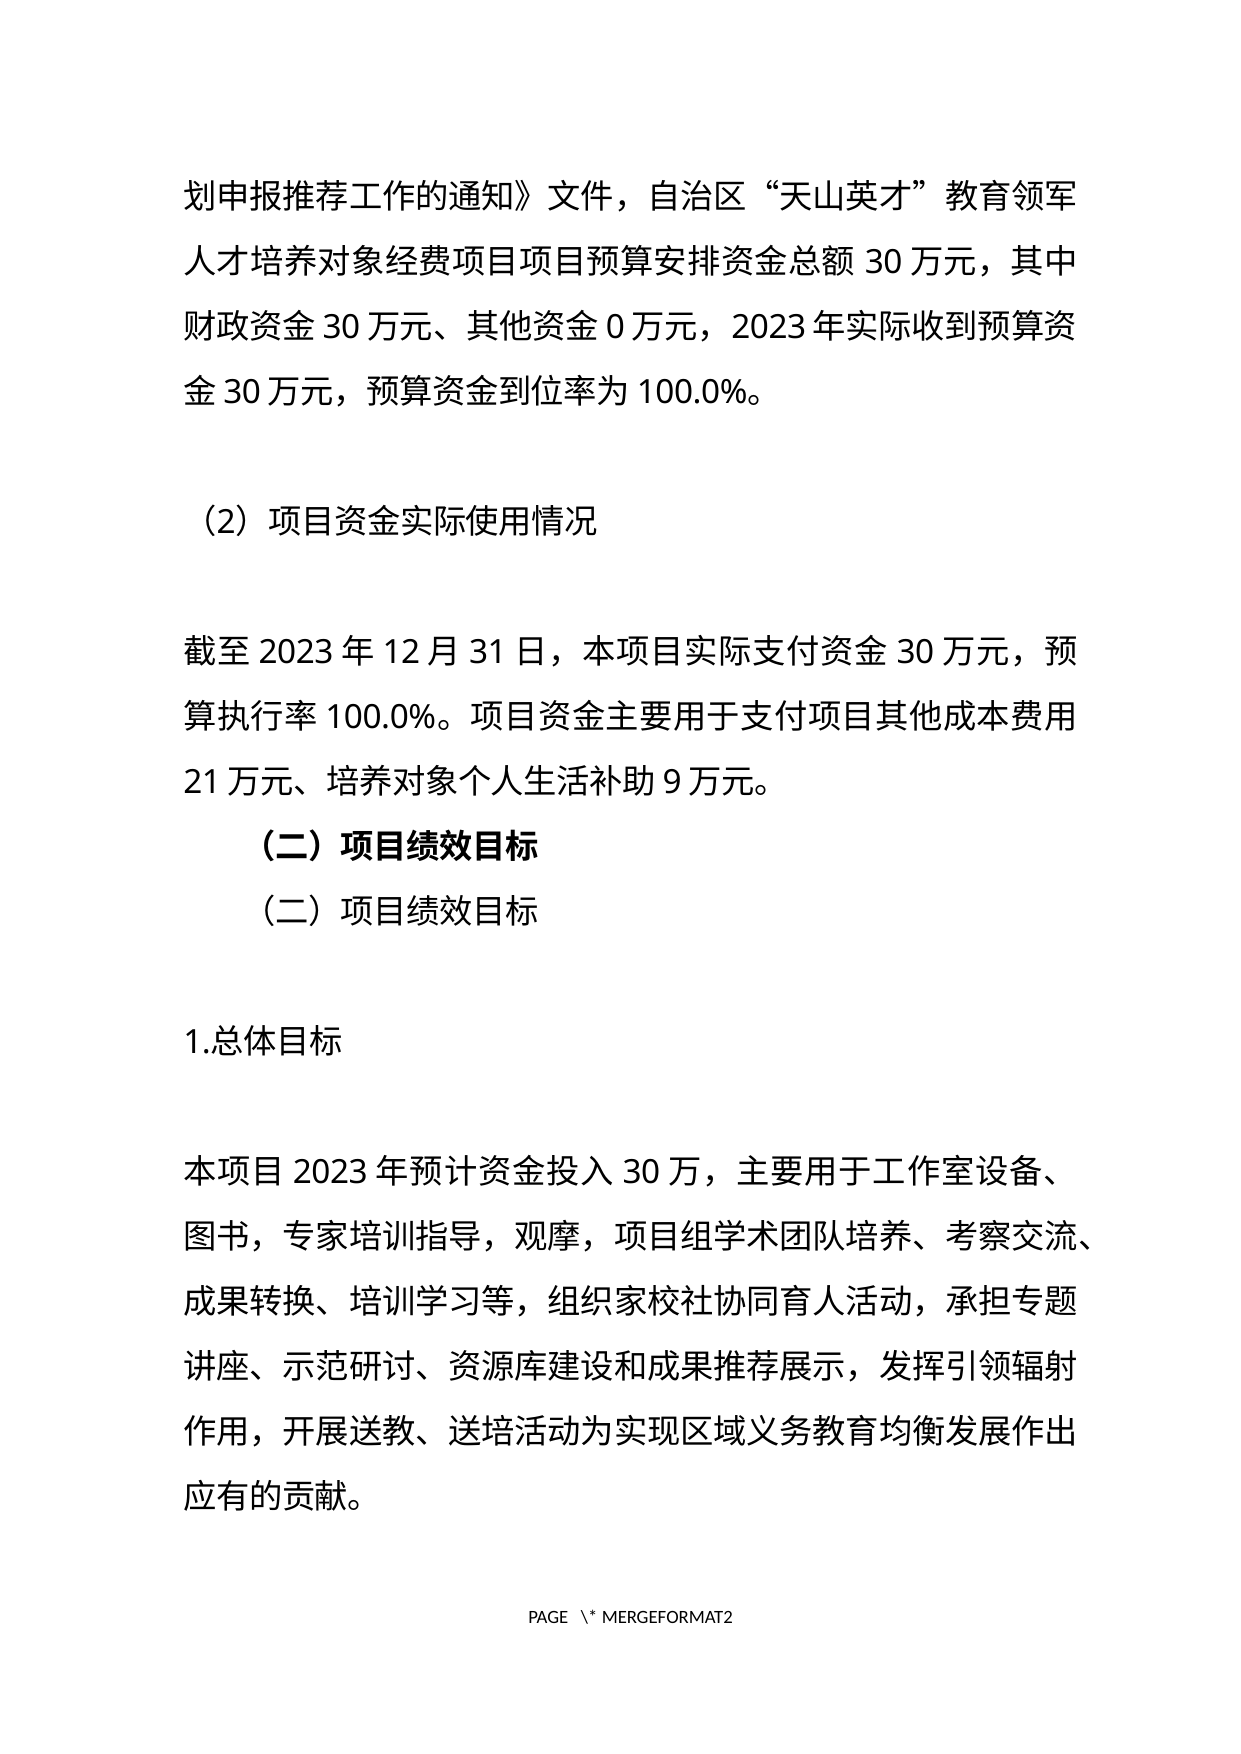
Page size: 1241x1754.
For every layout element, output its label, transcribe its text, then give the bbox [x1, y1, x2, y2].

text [183, 162, 1078, 812]
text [183, 877, 1078, 1527]
text （二）项目绩效目标 [183, 812, 1078, 877]
